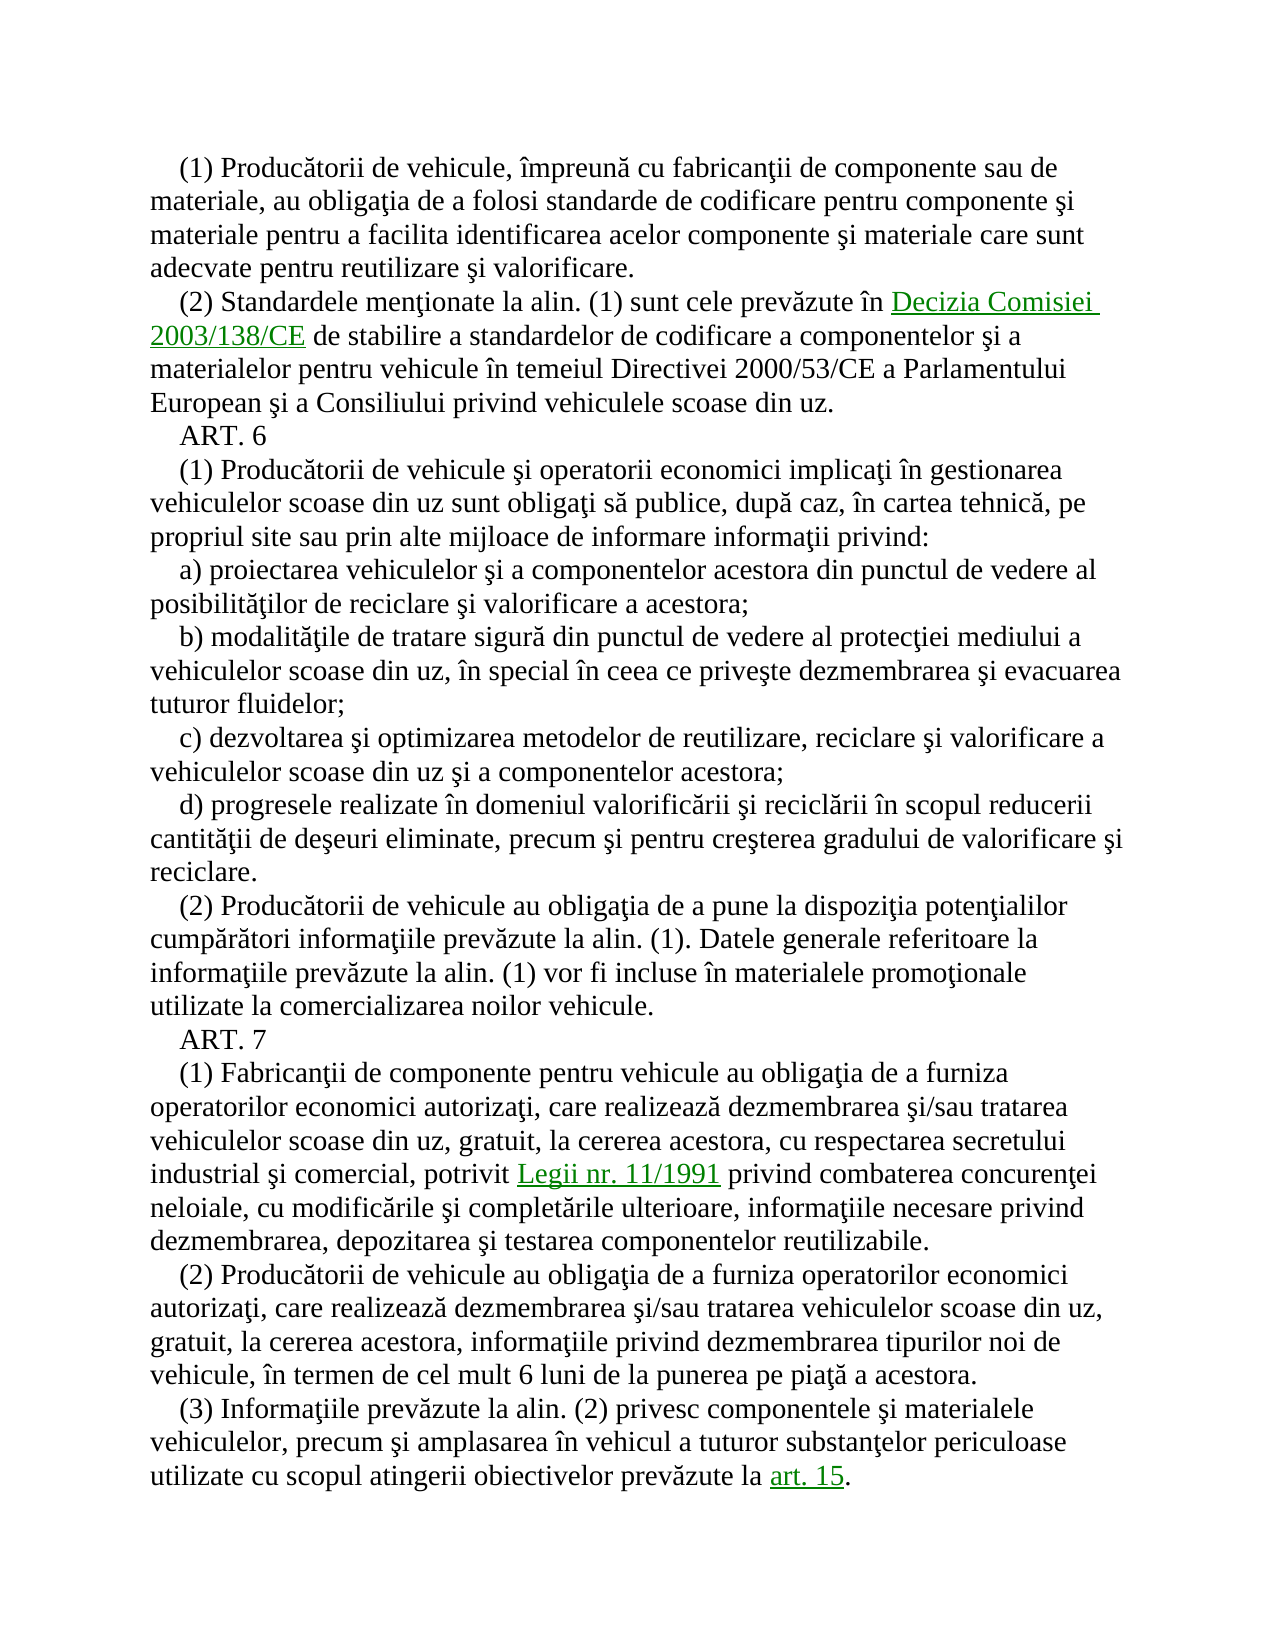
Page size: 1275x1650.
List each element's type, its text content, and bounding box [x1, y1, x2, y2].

text (1) Producătorii de vehicule, împreună cu fabricanţii de componente sau de materiale, au obligaţia de a folosi standarde de codificare pentru componente şi materiale pentru a facilita identificarea acelor componente şi materiale care sunt adecvate pentru reutilizare şi valorificare. [150, 150, 1125, 284]
text (2) Standardele menţionate la alin. (1) sunt cele prevăzute în Decizia Comisiei 2003/138/CE de stabilire a standardelor de codificare a componentelor şi a materialelor pentru vehicule în temeiul Directivei 2000/53/CE a Parlamentului European şi a Consiliului privind vehiculele scoase din uz. [150, 284, 1125, 418]
text (2) Producătorii de vehicule au obligaţia de a furniza operatorilor economici autorizaţi, care realizează dezmembrarea şi/sau tratarea vehiculelor scoase din uz, gratuit, la cererea acestora, informaţiile privind dezmembrarea tipurilor noi de vehicule, în termen de cel mult 6 luni de la punerea pe piaţă a acestora. [150, 1257, 1125, 1391]
text ART. 7 [150, 1022, 1125, 1056]
text (1) Fabricanţii de componente pentru vehicule au obligaţia de a furniza operatorilor economici autorizaţi, care realizează dezmembrarea şi/sau tratarea vehiculelor scoase din uz, gratuit, la cererea acestora, cu respectarea secretului industrial şi comercial, potrivit Legii nr. 11/1991 privind combaterea concurenţei neloiale, cu modificările şi completările ulterioare, informaţiile necesare privind dezmembrarea, depozitarea şi testarea componentelor reutilizabile. [150, 1056, 1125, 1257]
text d) progresele realizate în domeniul valorificării şi reciclării în scopul reducerii cantităţii de deşeuri eliminate, precum şi pentru creşterea gradului de valorificare şi reciclare. [150, 787, 1125, 888]
text ART. 6 [150, 418, 1125, 452]
text (2) Producătorii de vehicule au obligaţia de a pune la dispoziţia potenţialilor cumpărători informaţiile prevăzute la alin. (1). Datele generale referitoare la informaţiile prevăzute la alin. (1) vor fi incluse în materialele promoţionale utilizate la comercializarea noilor vehicule. [150, 888, 1125, 1022]
text c) dezvoltarea şi optimizarea metodelor de reutilizare, reciclare şi valorificare a vehiculelor scoase din uz şi a componentelor acestora; [150, 720, 1125, 787]
text a) proiectarea vehiculelor şi a componentelor acestora din punctul de vedere al posibilităţilor de reciclare şi valorificare a acestora; [150, 552, 1125, 619]
text (3) Informaţiile prevăzute la alin. (2) privesc componentele şi materialele vehiculelor, precum şi amplasarea în vehicul a tuturor substanţelor periculoase utilizate cu scopul atingerii obiectivelor prevăzute la art. 15. [150, 1391, 1125, 1492]
text b) modalităţile de tratare sigură din punctul de vedere al protecţiei mediului a vehiculelor scoase din uz, în special în ceea ce priveşte dezmembrarea şi evacuarea tuturor fluidelor; [150, 619, 1125, 720]
text (1) Producătorii de vehicule şi operatorii economici implicaţi în gestionarea vehiculelor scoase din uz sunt obligaţi să publice, după caz, în cartea tehnică, pe propriul site sau prin alte mijloace de informare informaţii privind: [150, 452, 1125, 552]
